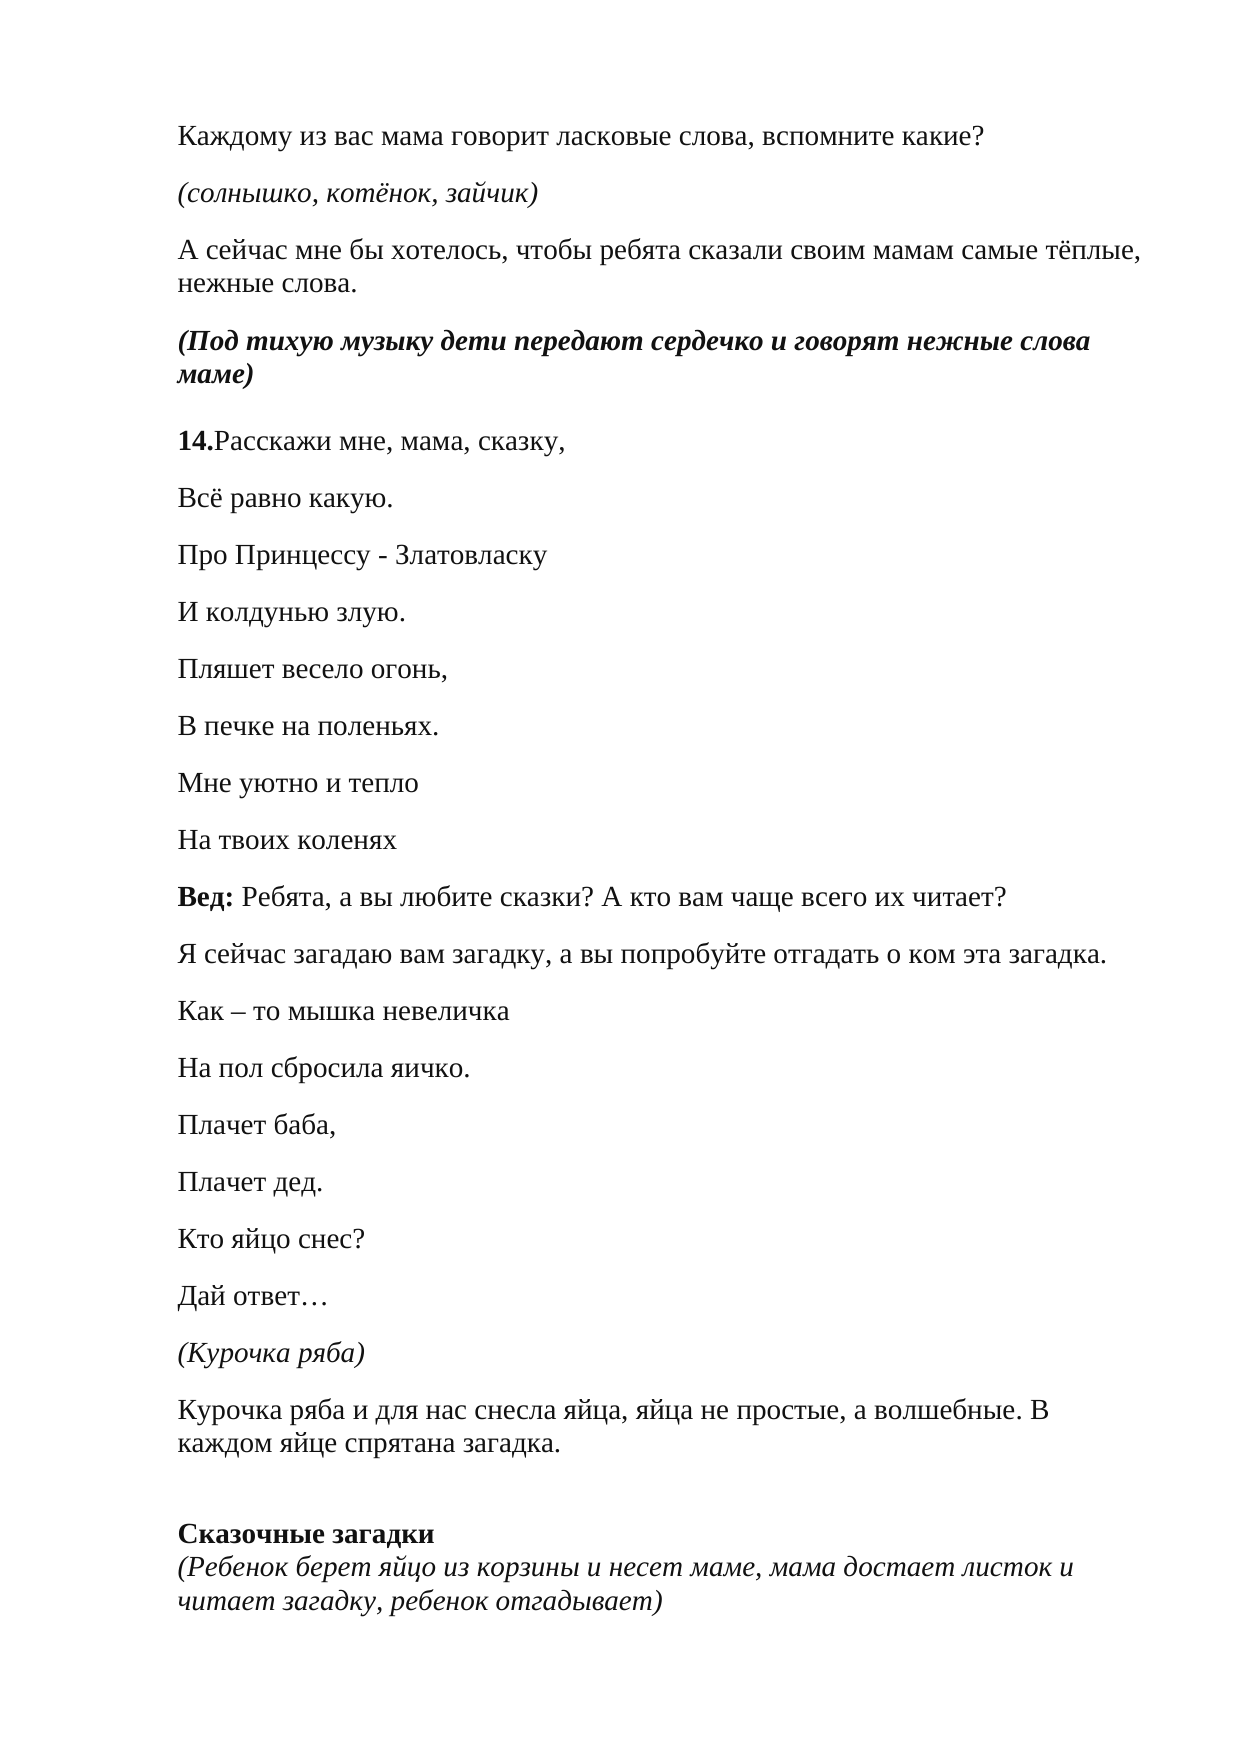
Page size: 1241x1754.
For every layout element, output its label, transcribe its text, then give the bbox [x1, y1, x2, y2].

text Плачет баба, [177, 1107, 1152, 1141]
text И колдунью злую. [177, 594, 1152, 628]
text (Курочка ряба) [177, 1335, 1152, 1368]
text (солнышко, котёнок, зайчик) [177, 175, 1152, 209]
text Мне уютно и тепло [177, 765, 1152, 799]
text 14.Расскажи мне, мама, сказку, [177, 423, 1152, 457]
text Каждому из вас мама говорит ласковые слова, вспомните какие? [177, 118, 1152, 152]
text Всё равно какую. [177, 480, 1152, 514]
text Вед: Ребята, а вы любите сказки? А кто вам чаще всего их читает? [177, 879, 1152, 913]
text Как – то мышка невеличка [177, 993, 1152, 1027]
text А сейчас мне бы хотелось, чтобы ребята сказали своим мамам самые тёплые, нежные слова. [177, 232, 1152, 299]
text На пол сбросила яичко. [177, 1050, 1152, 1083]
text Сказочные загадки [177, 1516, 1152, 1549]
text В печке на поленьях. [177, 708, 1152, 742]
text Курочка ряба и для нас снесла яйца, яйца не простые, а волшебные. В каждом яйце спрятана загадка. [177, 1392, 1152, 1459]
text Пляшет весело огонь, [177, 651, 1152, 685]
text (Ребенок берет яйцо из корзины и несет маме, мама достает листок и читает загадку, ребенок отгадывает) [177, 1549, 1152, 1617]
text На твоих коленях [177, 822, 1152, 856]
text Кто яйцо снес? [177, 1221, 1152, 1254]
text (Под тихую музыку дети передают сердечко и говорят нежные слова маме) [177, 323, 1152, 390]
text Дай ответ… [177, 1278, 1152, 1311]
text Я сейчас загадаю вам загадку, а вы попробуйте отгадать о ком эта загадка. [177, 936, 1152, 969]
text Плачет дед. [177, 1164, 1152, 1197]
text Про Принцессу - Златовласку [177, 537, 1152, 571]
